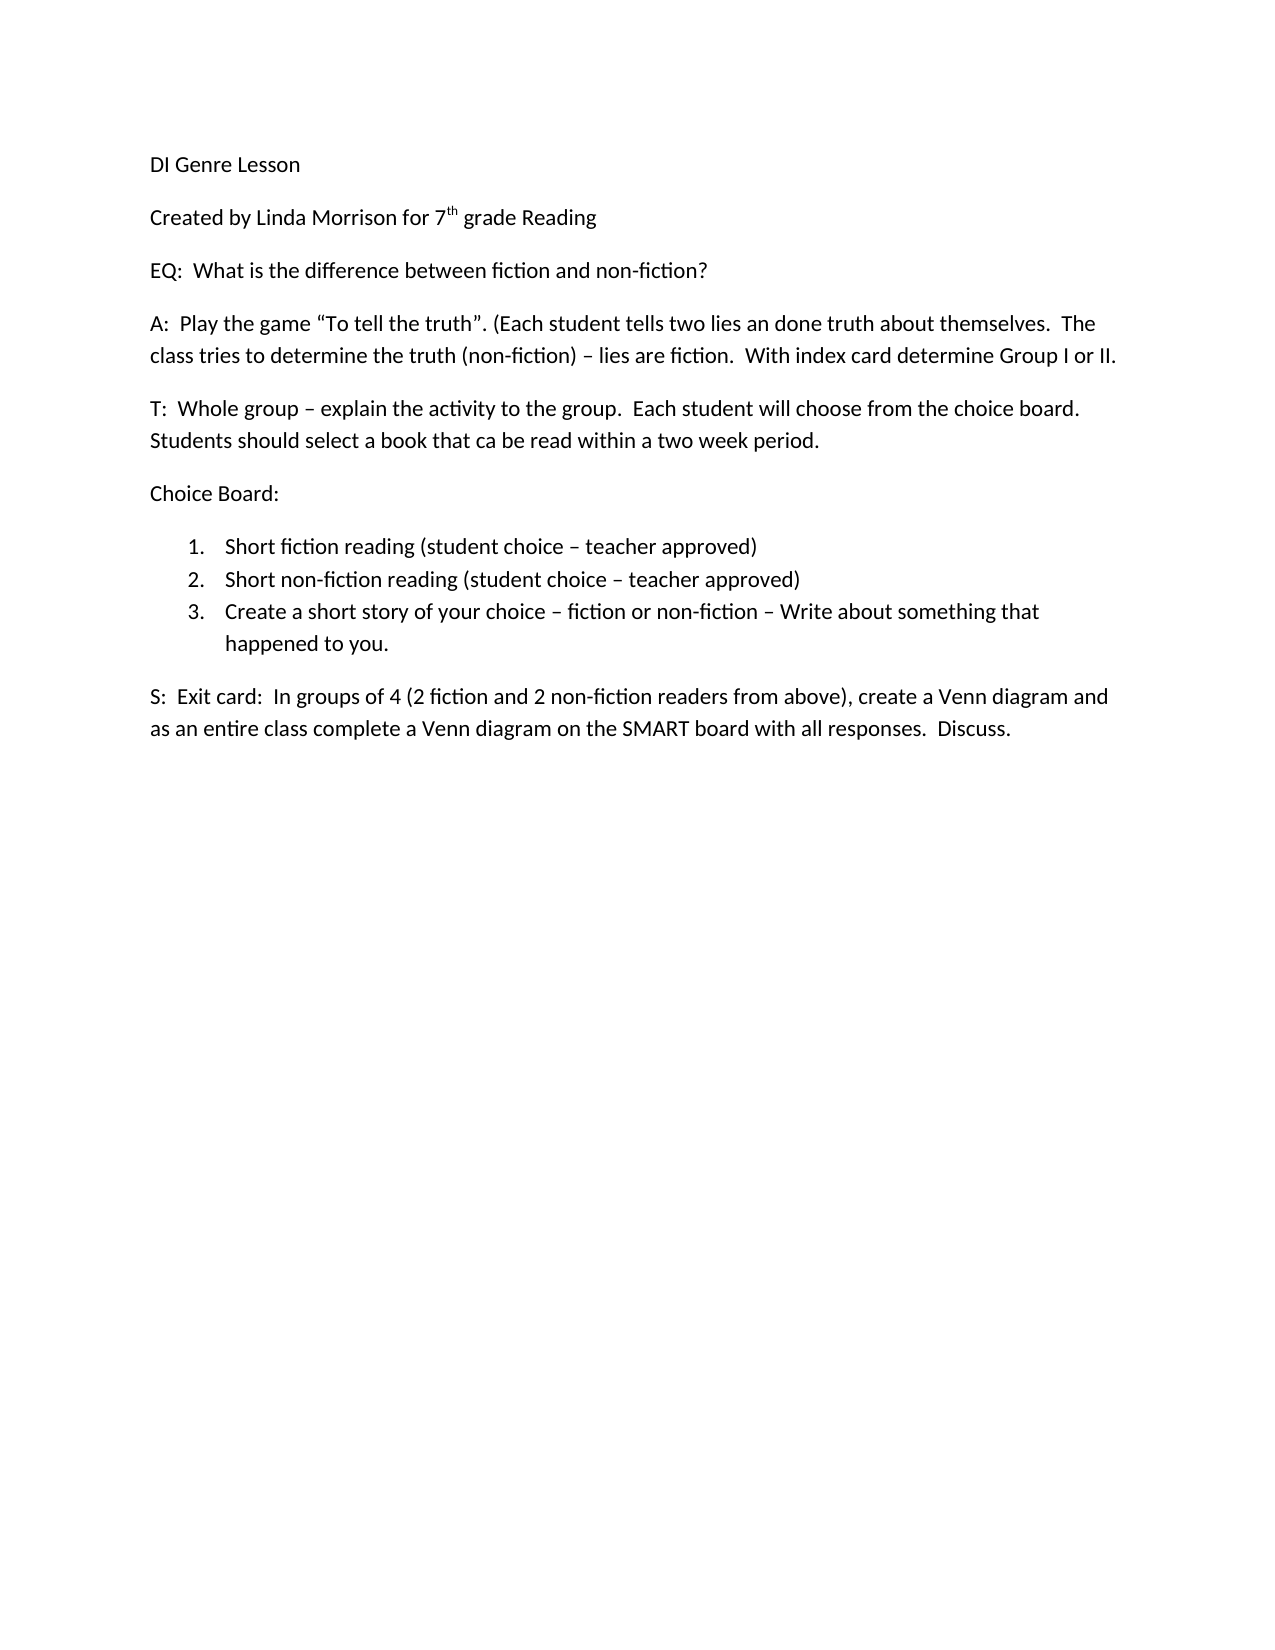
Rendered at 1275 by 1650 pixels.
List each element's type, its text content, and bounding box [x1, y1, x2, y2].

text EQ: What is the difference between fiction and non-fiction? [150, 256, 1125, 284]
text A: Play the game “To tell the truth”. (Each student tells two lies an done truth about themselves. The class tries to determine the truth (non-fiction) – lies are fiction. With index card determine Group I or II. [150, 309, 1125, 369]
text Created by Linda Morrison for 7th grade Reading [150, 203, 1125, 231]
list Short fiction reading (student choice – teacher approved) [187, 532, 1125, 561]
list Create a short story of your choice – fiction or non-fiction – Write about something that happened to you. [187, 597, 1125, 657]
text Choice Board: [150, 479, 1125, 507]
text DI Genre Lesson [150, 150, 1125, 178]
text S: Exit card: In groups of 4 (2 fiction and 2 non-fiction readers from above), create a Venn diagram and as an entire class complete a Venn diagram on the SMART board with all responses. Discuss. [150, 682, 1125, 742]
list Short non-fiction reading (student choice – teacher approved) [187, 565, 1125, 593]
text T: Whole group – explain the activity to the group. Each student will choose from the choice board. Students should select a book that ca be read within a two week period. [150, 394, 1125, 454]
